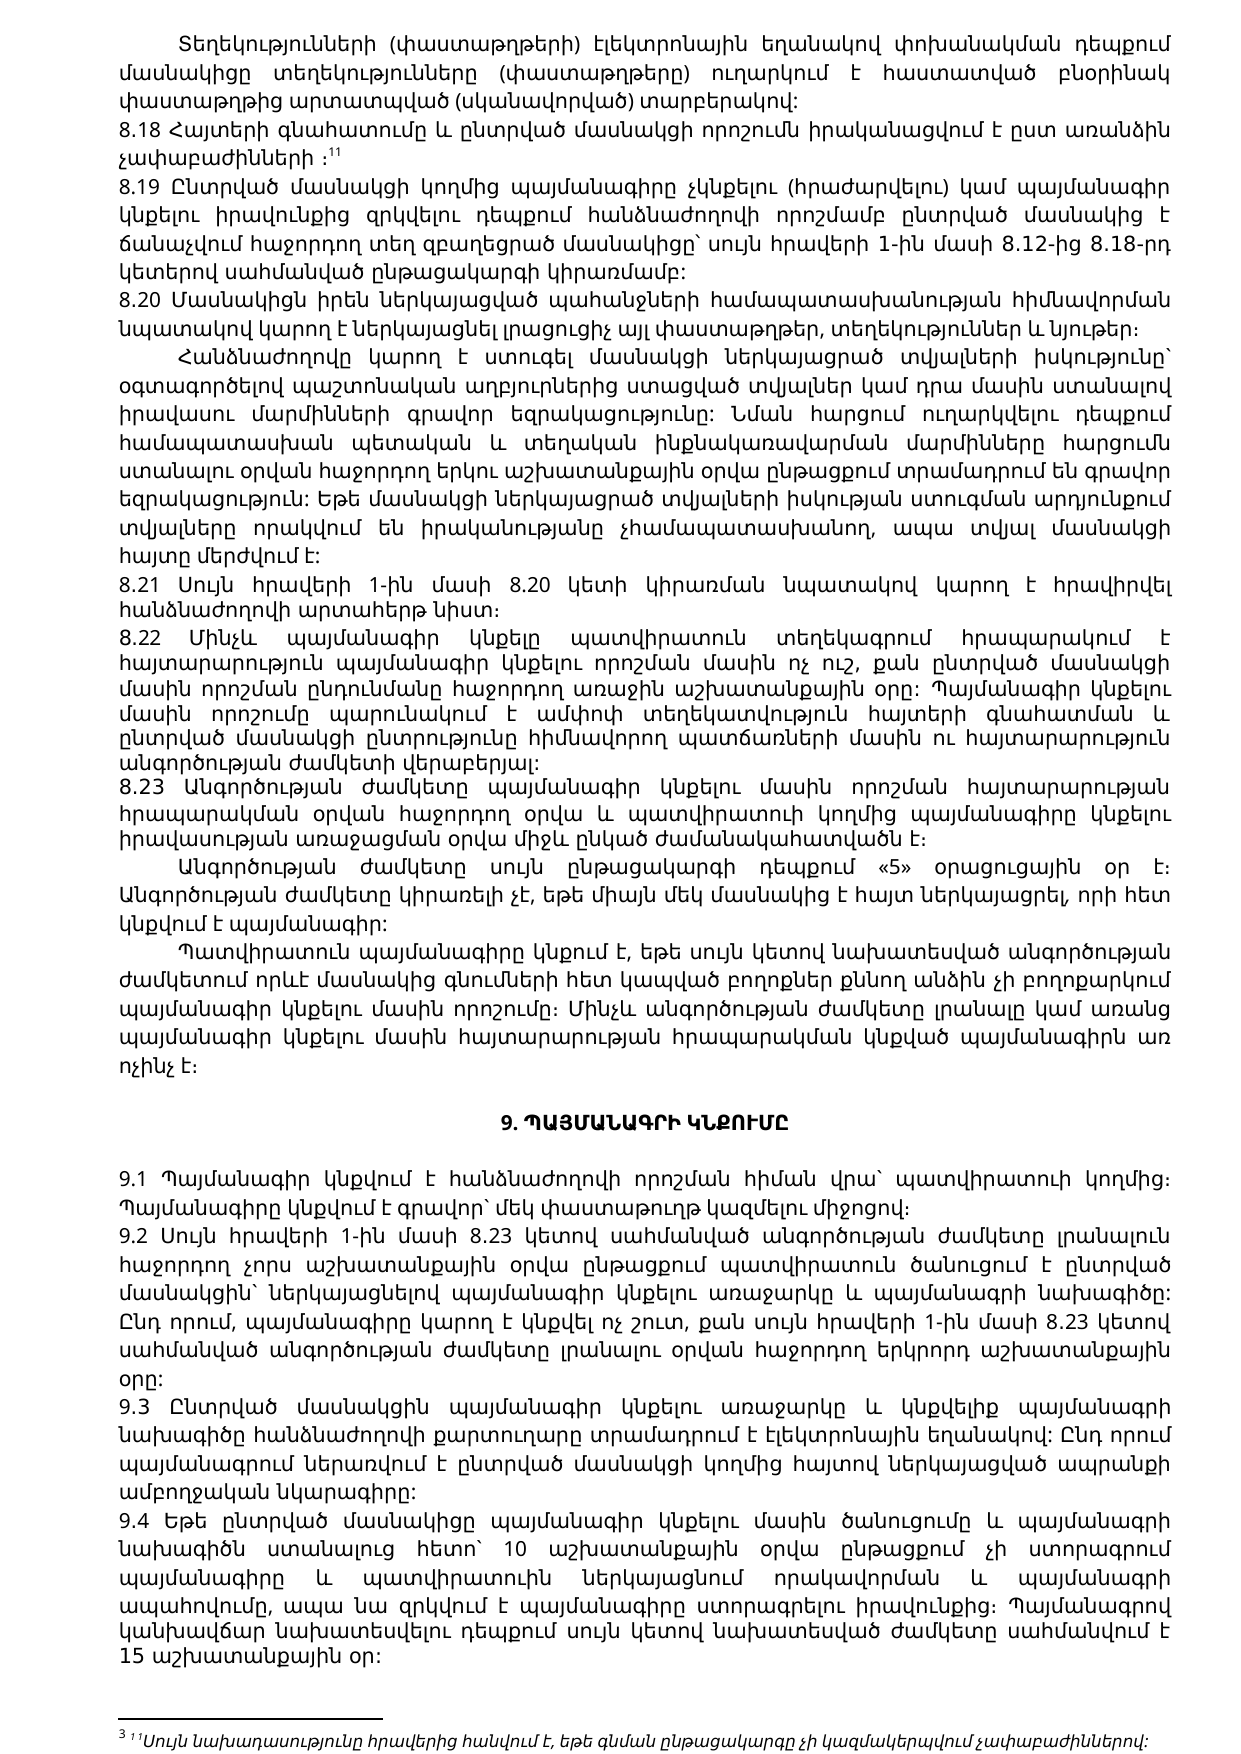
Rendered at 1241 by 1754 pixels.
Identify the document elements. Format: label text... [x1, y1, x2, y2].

text 8.20 Մասնակիցն իրեն ներկայացված պահանջների համապատասխանության հիմնավորման նպատակով կարող է ներկայացնել լրացուցիչ այլ փաստաթղթեր, տեղեկություններ և նյութեր։ [118, 286, 1171, 342]
text 8.22 Մինչև պայմանագիր կնքելը պատվիրատուն տեղեկագրում հրապարակում է հայտարարություն պայմանագիր կնքելու որոշման մասին ոչ ուշ, քան ընտրված մասնակցի մասին որոշման ընդունմանը հաջորդող առաջին աշխատանքային օրը: Պայմանագիր կնքելու մասին որոշումը պարունակում է ամփոփ տեղեկատվություն հայտերի գնահատման և ընտրված մասնակցի ընտրությունը հիմնավորող պատճառների մասին ու հայտարարություն անգործության ժամկետի վերաբերյալ: [118, 623, 1171, 775]
text 8.18 Հայտերի գնահատումը և ընտրված մասնակցի որոշումն իրականացվում է ըստ առանձին չափաբաժինների։11 [118, 115, 1171, 172]
text Հանձնաժողովը կարող է ստուգել մասնակցի ներկայացրած տվյալների իսկությունը` օգտագործելով պաշտոնական աղբյուրներից ստացված տվյալներ կամ դրա մասին ստանալով իրավասու մարմինների գրավոր եզրակացությունը: Նման հարցում ուղարկվելու դեպքում համապատասխան պետական և տեղական ինքնակառավարման մարմինները հարցումն ստանալու օրվան հաջորդող երկու աշխատանքային օրվա ընթացքում տրամադրում են գրավոր եզրակացություն: Եթե մասնակցի ներկայացրած տվյալների իսկության ստուգման արդյունքում տվյալները որակվում են իրականությանը չհամապատասխանող, ապա տվյալ մասնակցի հայտը մերժվում է: [118, 342, 1171, 570]
text Պատվիրատուն պայմանագիրը կնքում է, եթե սույն կետով նախատեսված անգործության ժամկետում որևէ մասնակից գնումների հետ կապված բողոքներ քննող անձին չի բողոքարկում պայմանագիր կնքելու մասին որոշումը։ Մինչև անգործության ժամկետը լրանալը կամ առանց պայմանագիր կնքելու մասին հայտարարության հրապարակման կնքված պայմանագիրն առ ոչինչ է։ [118, 937, 1171, 1079]
text Անգործության ժամկետը սույն ընթացակարգի դեպքում «5» օրացուցային օր է։ Անգործության ժամկետը կիրառելի չէ, եթե միայն մեկ մասնակից է հայտ ներկայացրել, որի հետ կնքվում է պայմանագիր: [118, 852, 1171, 937]
text 8.19 Ընտրված մասնակցի կողմից պայմանագիրը չկնքելու (հրաժարվելու) կամ պայմանագիր կնքելու իրավունքից զրկվելու դեպքում հանձնաժողովի որոշմամբ ընտրված մասնակից է ճանաչվում հաջորդող տեղ զբաղեցրած մասնակիցը՝ սույն հրավերի 1-ին մասի 8.12-ից 8.18-րդ կետերով սահմանված ընթացակարգի կիրառմամբ: [118, 172, 1171, 286]
text 9.1 Պայմանագիր կնքվում է հանձնաժողովի որոշման հիման վրա` պատվիրատուի կողմից։ Պայմանագիրը կնքվում է գրավոր` մեկ փաստաթուղթ կազմելու միջոցով։ [118, 1164, 1171, 1221]
text 8.21 Սույն հրավերի 1-ին մասի 8.20 կետի կիրառման նպատակով կարող է հրավիրվել հանձնաժողովի արտահերթ նիստ։ [118, 570, 1171, 623]
text 9.4 Եթե ընտրված մասնակիցը պայմանագիր կնքելու մասին ծանուցումը և պայմանագրի նախագիծն ստանալուց հետո` 10 աշխատանքային օրվա ընթացքում չի ստորագրում պայմանագիրը և պատվիրատուին ներկայացնում որակավորման և պայմանագրի ապահովումը, ապա նա զրկվում է պայմանագիրը ստորագրելու իրավունքից։ Պայմանագրով կանխավճար նախատեսվելու դեպքում սույն կետով նախատեսված ժամկետը սահմանվում է 15 աշխատանքային օր: [118, 1506, 1171, 1668]
text Տեղեկությունների (փաստաթղթերի) էլեկտրոնային եղանակով փոխանակման դեպքում մասնակիցը տեղեկությունները (փաստաթղթերը) ուղարկում է հաստատված բնօրինակ փաստաթղթից արտատպված (սկանավորված) տարբերակով: [118, 29, 1171, 115]
text 9.2 Սույն հրավերի 1-ին մասի 8.23 կետով սահմանված անգործության ժամկետը լրանալուն հաջորդող չորս աշխատանքային օրվա ընթացքում պատվիրատուն ծանուցում է ընտրված մասնակցին` ներկայացնելով պայմանագիր կնքելու առաջարկը և պայմանագրի նախագիծը: Ընդ որում, պայմանագիրը կարող է կնքվել ոչ շուտ, քան սույն հրավերի 1-ին մասի 8.23 կետով սահմանված անգործության ժամկետը լրանալու օրվան հաջորդող երկրորդ աշխատանքային օրը: [118, 1221, 1171, 1392]
text 9.3 Ընտրված մասնակցին պայմանագիր կնքելու առաջարկը և կնքվելիք պայմանագրի նախագիծը հանձնաժողովի քարտուղարը տրամադրում է էլեկտրոնային եղանակով: Ընդ որում պայմանագրում ներառվում է ընտրված մասնակցի կողմից հայտով ներկայացված ապրանքի ամբողջական նկարագիրը: [118, 1392, 1171, 1506]
text 9. ՊԱՅՄԱՆԱԳՐԻ ԿՆՔՈՒՄԸ [118, 1108, 1171, 1136]
text 8.23 Անգործության ժամկետը պայմանագիր կնքելու մասին որոշման հայտարարության հրապարակման օրվան հաջորդող օրվա և պատվիրատուի կողմից պայմանագիրը կնքելու իրավասության առաջացման օրվա միջև ընկած ժամանակահատվածն է։ [118, 775, 1171, 852]
